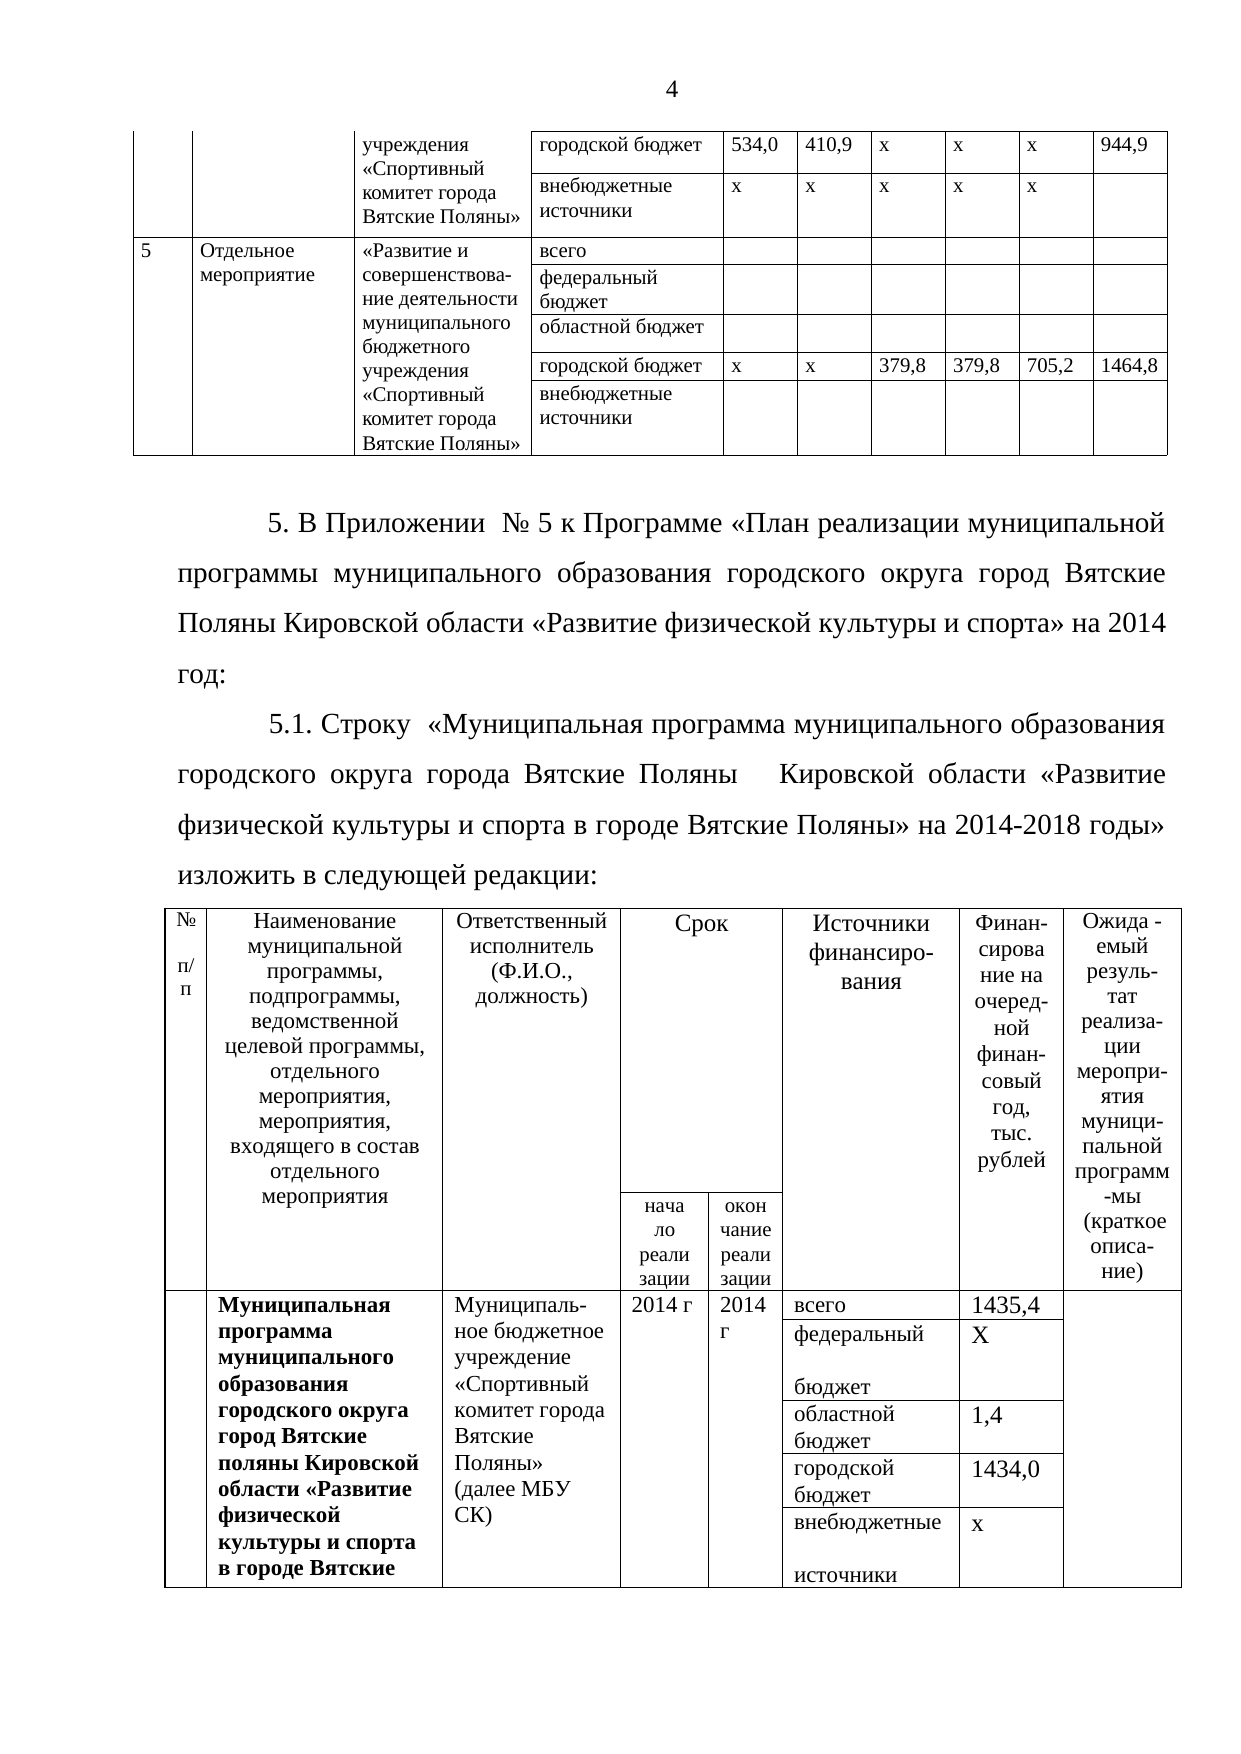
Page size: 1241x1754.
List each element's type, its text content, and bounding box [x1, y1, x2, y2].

table_cell областной бюджет [783, 1401, 959, 1453]
table_cell х [872, 132, 945, 173]
table_cell [1020, 265, 1093, 313]
table_cell всего [532, 238, 723, 264]
table_cell [798, 381, 871, 454]
table_cell [1020, 238, 1093, 264]
table_cell [724, 315, 797, 352]
table_cell [1094, 238, 1167, 264]
table_header Ответственный исполнитель (Ф.И.О., должность) [443, 909, 620, 1289]
table_cell [1020, 315, 1093, 352]
table_cell х [872, 174, 945, 237]
table_cell 379,8 [946, 353, 1019, 380]
table_cell 1434,0 [960, 1454, 1063, 1507]
table_header Ожида -емый резуль- тат реализа- ции меропри- ятия муници- пальной программ-мы (краткое описа- ние) [1064, 909, 1181, 1289]
table_cell Х [960, 1320, 1063, 1399]
table_header № п/п [166, 909, 206, 1289]
table_cell [798, 238, 871, 264]
table_cell 705,2 [1020, 353, 1093, 380]
table_cell [946, 238, 1019, 264]
table_cell [1094, 174, 1167, 237]
table_cell [724, 238, 797, 264]
table_cell 2014 г [709, 1291, 782, 1587]
table_cell городской бюджет [532, 132, 723, 173]
table_cell [1020, 381, 1093, 454]
text 5. В Приложении № 5 к Программе «План реализации муниципальной программы муниципального образования городского округа город Вятские Поляны Кировской области «Развитие физической культуры и спорта» на 2014 год: [177, 505, 1167, 689]
table_cell всего [783, 1291, 959, 1319]
table_cell [872, 265, 945, 313]
text 5.1. Строку «Муниципальная программа муниципального образования городского округа города Вятские Поляны Кировской области «Развитие физической культуры и спорта в городе Вятские Поляны» на 2014-2018 годы» изложить в следующей редакции: [177, 706, 1167, 891]
table_cell 2014 г [621, 1291, 708, 1587]
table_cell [355, 238, 531, 454]
table_cell внебюджетные источники [532, 174, 723, 237]
table_cell 1435,4 [960, 1291, 1063, 1319]
table_cell [946, 265, 1019, 313]
table_cell Муниципаль- ное бюджетное учреждение «Спортивный комитет города Вятские Поляны» (далее МБУ СК) [443, 1291, 620, 1587]
table_cell [872, 238, 945, 264]
table_cell [724, 265, 797, 313]
table_cell 1,4 [960, 1401, 1063, 1453]
table_cell х [946, 174, 1019, 237]
table_cell 534,0 [724, 132, 797, 173]
table_cell 5 [134, 238, 192, 454]
table_header Источники финансиро- вания [783, 909, 959, 1289]
table_cell х [798, 174, 871, 237]
table_cell [1094, 381, 1167, 454]
table_cell х [798, 353, 871, 380]
table_cell 410,9 [798, 132, 871, 173]
table_cell [166, 1291, 206, 1587]
table_cell [798, 315, 871, 352]
table_cell окончание реали зации [709, 1193, 782, 1289]
table_cell федеральный бюджет [532, 265, 723, 313]
table_cell городской бюджет [532, 353, 723, 380]
table_cell 944,9 [1094, 132, 1167, 173]
table_cell областной бюджет [532, 315, 723, 352]
table_cell городской бюджет [783, 1454, 959, 1507]
table_cell х [1020, 174, 1093, 237]
table_cell х [724, 174, 797, 237]
table_cell [1094, 265, 1167, 313]
table_cell [1094, 315, 1167, 352]
table_cell [946, 381, 1019, 454]
table_cell нача ло реали зации [621, 1193, 708, 1289]
table_cell [798, 265, 871, 313]
table_cell х [1020, 132, 1093, 173]
table_cell [724, 381, 797, 454]
table_cell [946, 315, 1019, 352]
table_cell 379,8 [872, 353, 945, 380]
table_cell федеральный бюджет [783, 1320, 959, 1399]
table_cell внебюджетные источники [783, 1508, 959, 1587]
table_header Срок [621, 909, 782, 1192]
table_cell х [724, 353, 797, 380]
table_cell [872, 315, 945, 352]
table_cell Отдельное мероприятие [193, 238, 354, 454]
table_cell х [960, 1508, 1063, 1587]
table_cell [872, 381, 945, 454]
table_header Финан-сирова ние на очеред- ной финан-совый год, тыс. рублей [960, 909, 1063, 1289]
table_cell [1064, 1291, 1181, 1587]
table_cell 1464,8 [1094, 353, 1167, 380]
table_cell х [946, 132, 1019, 173]
table_cell Муниципальная программа муниципального образования городского округа город Вятские поляны Кировской области «Развитие физической культуры и спорта в городе Вятские Поляны» на 2014-2018 годы [207, 1291, 442, 1587]
table_cell внебюджетные источники [532, 381, 723, 454]
